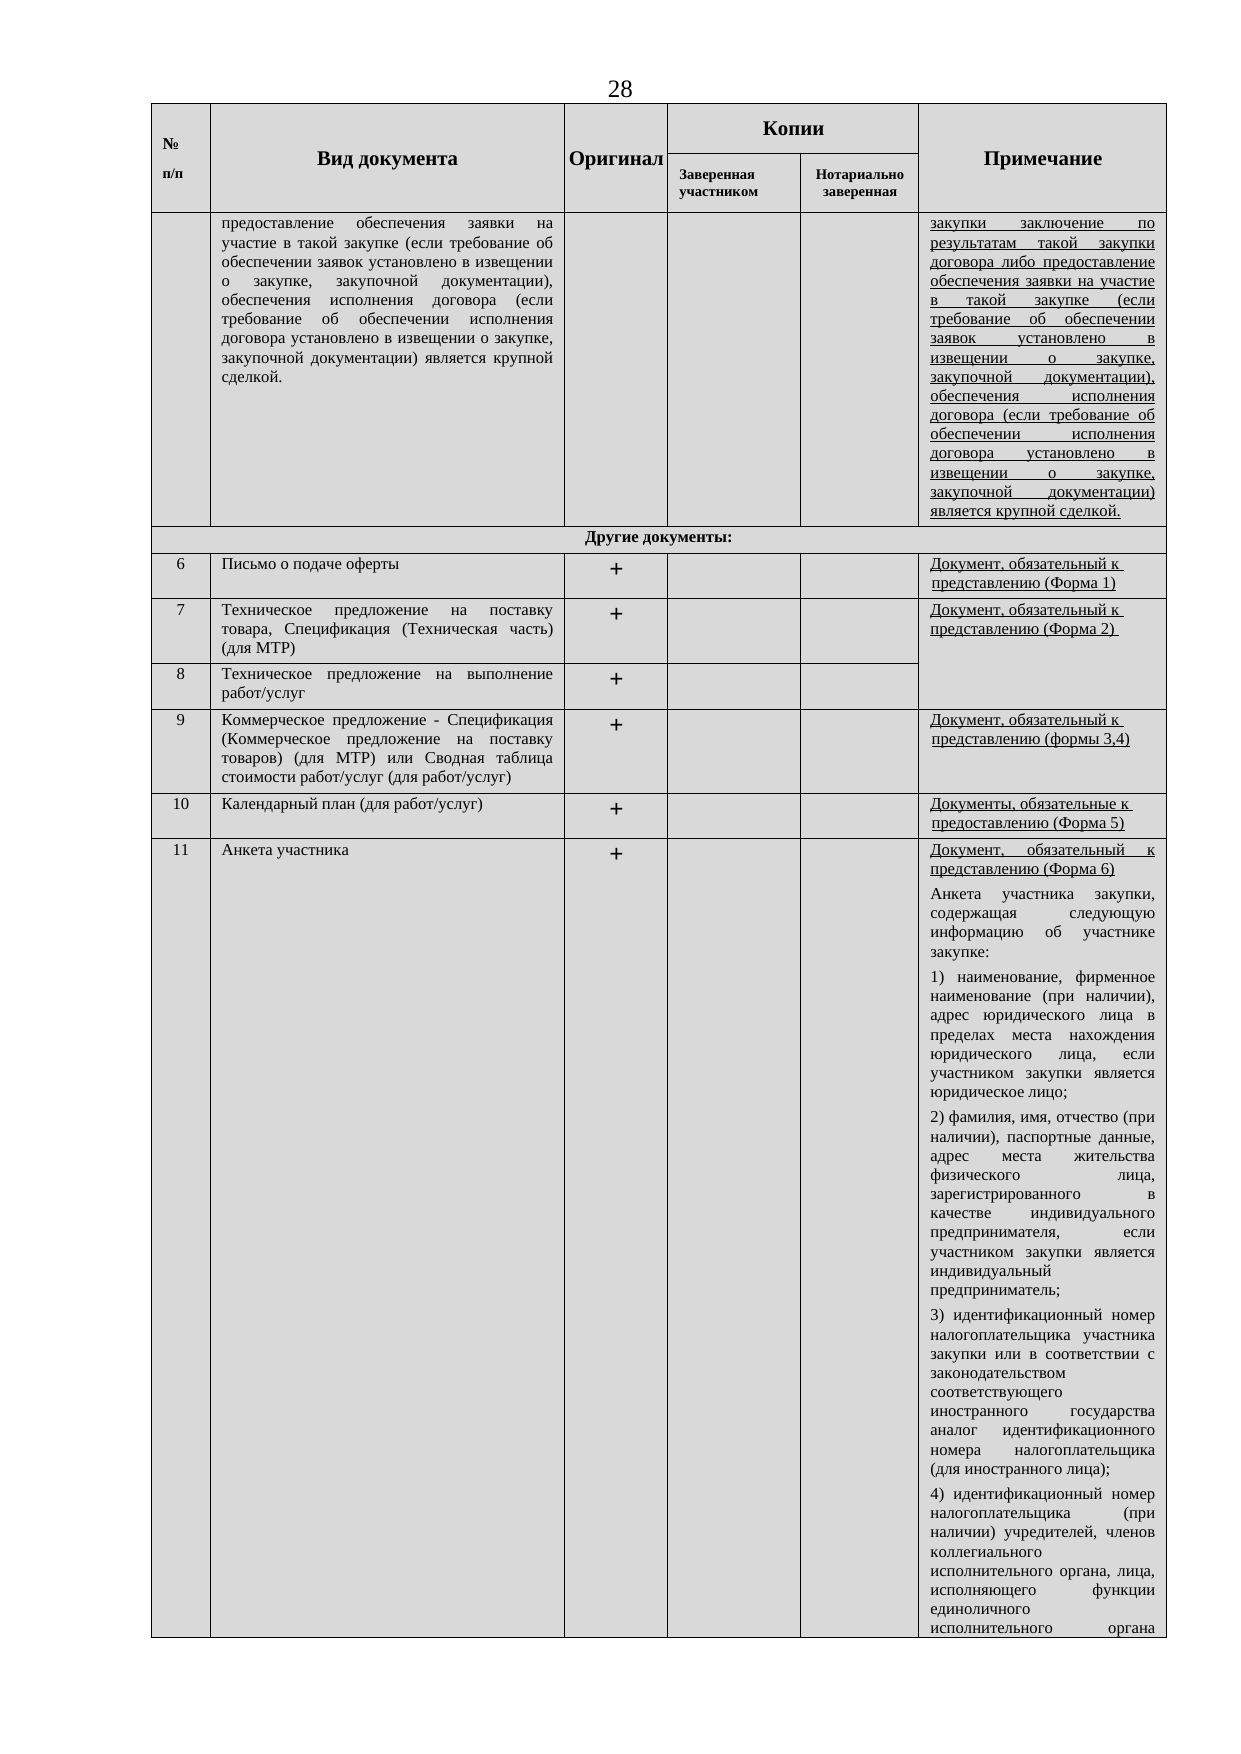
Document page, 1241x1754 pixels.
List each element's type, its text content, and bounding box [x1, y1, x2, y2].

table_cell + [565, 794, 667, 838]
table_cell + [668, 213, 800, 526]
table_cell 5 [152, 213, 210, 526]
table_cell 6 [152, 554, 210, 598]
table_cell Анкета участника [211, 839, 564, 1637]
table_cell + [565, 599, 667, 663]
table_cell [801, 664, 918, 709]
table_cell + [801, 213, 918, 526]
table_cell [801, 794, 918, 838]
table_cell 7 [152, 599, 210, 663]
table_header Вид документа [211, 104, 564, 212]
table_cell [668, 710, 800, 793]
table_cell + [565, 664, 667, 709]
table_cell + [565, 554, 667, 598]
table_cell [211, 213, 564, 526]
table_cell [801, 599, 918, 663]
table_cell Другие документы: [152, 527, 1166, 553]
table_cell Техническое предложение на выполнение работ/услуг [211, 664, 564, 709]
table_cell Документ, обязательный к представлению (Форма 1) [919, 554, 1166, 598]
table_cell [919, 839, 1166, 1637]
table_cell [919, 213, 1166, 526]
table_cell [668, 599, 800, 663]
table_cell Календарный план (для работ/услуг) [211, 794, 564, 838]
table_cell + [565, 710, 667, 793]
table_cell - [565, 213, 667, 526]
table_cell Техническое предложение на поставку товара, Спецификация (Техническая часть) (для МТР) [211, 599, 564, 663]
table_cell 10 [152, 794, 210, 838]
table_header Оригинал [565, 104, 667, 212]
table_cell Письмо о подаче оферты [211, 554, 564, 598]
table_cell [668, 839, 800, 1637]
table_cell [668, 664, 800, 709]
table_cell Коммерческое предложение - Спецификация (Коммерческое предложение на поставку товаров) (для МТР) или Сводная таблица стоимости работ/услуг (для работ/услуг) [211, 710, 564, 793]
table_cell + [565, 839, 667, 1637]
table_header Примечание [919, 104, 1166, 212]
table_cell [801, 710, 918, 793]
table_cell Нотариально заверенная [801, 154, 918, 212]
table_cell [801, 554, 918, 598]
table_cell [668, 794, 800, 838]
table_header Копии [668, 104, 918, 153]
table_cell [668, 554, 800, 598]
table_cell Документ, обязательный к представлению (Форма 2) [919, 599, 1166, 709]
table_header № п/п [152, 104, 210, 212]
table_cell Заверенная участником [668, 154, 800, 212]
table_cell 8 [152, 664, 210, 709]
table_cell [801, 839, 918, 1637]
table_cell 11 [152, 839, 210, 1637]
table_cell Документ, обязательный к представлению (формы 3,4) [919, 710, 1166, 793]
table_cell 9 [152, 710, 210, 793]
table_cell Документы, обязательные к предоставлению (Форма 5) [919, 794, 1166, 838]
